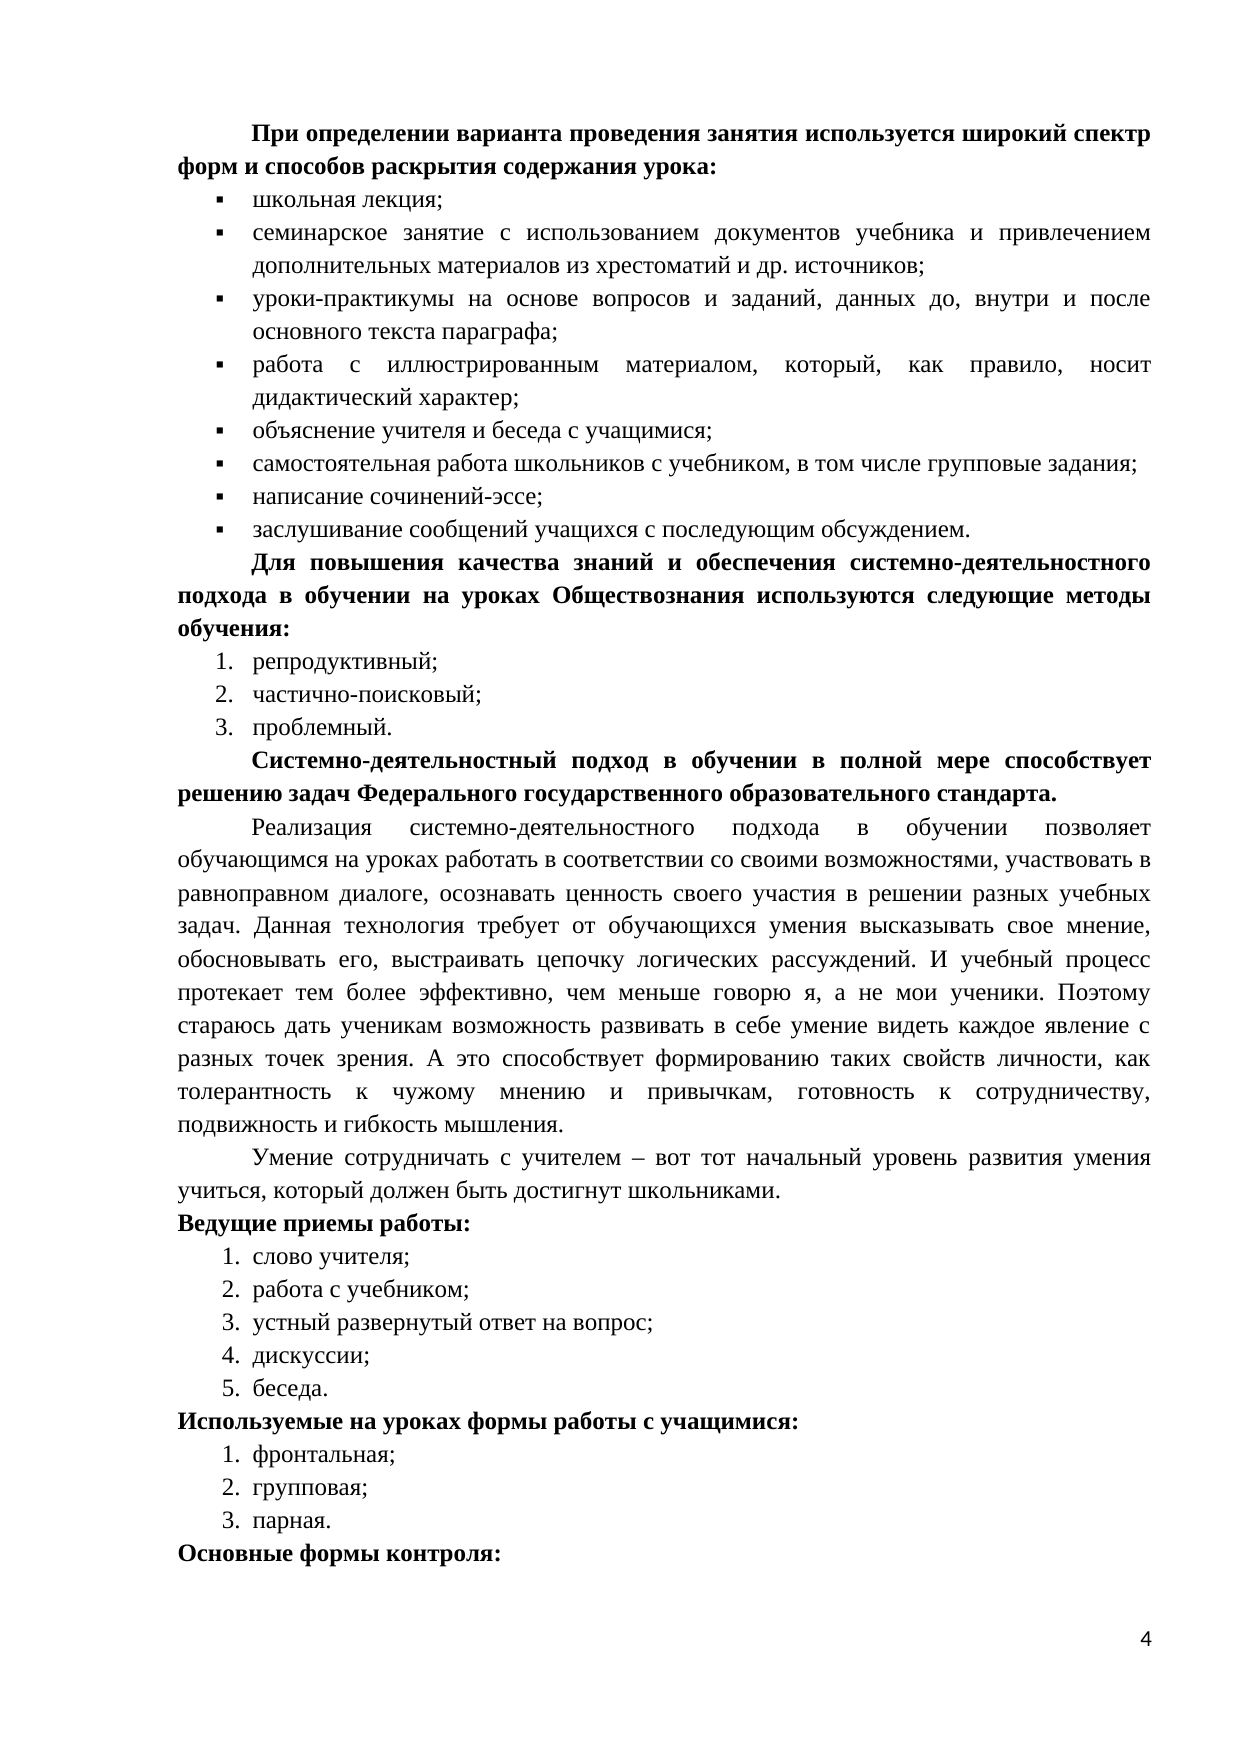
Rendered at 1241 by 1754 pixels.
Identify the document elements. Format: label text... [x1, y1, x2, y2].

text Основные формы контроля: [177, 1538, 1152, 1567]
text Для повышения качества знаний и обеспечения системно-деятельностного подхода в обучении на уроках Обществознания используются следующие методы обучения: [177, 547, 1152, 642]
text При определении варианта проведения занятия используется широкий спектр форм и способов раскрытия содержания урока: [177, 118, 1152, 180]
list фронтальная; [222, 1439, 1152, 1468]
list беседа. [222, 1373, 1152, 1402]
list групповая; [222, 1472, 1152, 1501]
list семинарское занятие с использованием документов учебника и привлечением дополнительных материалов из хрестоматий и др. источников; [215, 217, 1152, 279]
list частично-поисковый; [215, 679, 1152, 708]
list слово учителя; [222, 1241, 1152, 1269]
list самостоятельная работа школьников с учебником, в том числе групповые задания; [215, 448, 1152, 477]
list написание сочинений-эссе; [215, 481, 1152, 510]
text Умение сотрудничать с учителем – вот тот начальный уровень развития умения учиться, который должен быть достигнут школьниками. [177, 1142, 1152, 1203]
list заслушивание сообщений учащихся с последующим обсуждением. [215, 514, 1152, 543]
list уроки-практикумы на основе вопросов и заданий, данных до, внутри и после основного текста параграфа; [215, 283, 1152, 345]
text Ведущие приемы работы: [177, 1208, 1152, 1237]
list работа с учебником; [222, 1274, 1152, 1303]
list дискуссии; [222, 1340, 1152, 1369]
list проблемный. [215, 712, 1152, 741]
list устный развернутый ответ на вопрос; [222, 1307, 1152, 1336]
text Реализация системно-деятельностного подхода в обучении позволяет обучающимся на уроках работать в соответствии со своими возможностями, участвовать в равноправном диалоге, осознавать ценность своего участия в решении разных учебных задач. Данная технология требует от обучающихся умения высказывать свое мнение, обосновывать его, выстраивать цепочку логических рассуждений. И учебный процесс протекает тем более эффективно, чем меньше говорю я, а не мои ученики. Поэтому стараюсь дать ученикам возможность развивать в себе умение видеть каждое явление с разных точек зрения. А это способствует формированию таких свойств личности, как толерантность к чужому мнению и привычкам, готовность к сотрудничеству, подвижность и гибкость мышления. [177, 812, 1152, 1137]
text Используемые на уроках формы работы с учащимися: [177, 1406, 1152, 1435]
list работа с иллюстрированным материалом, который, как правило, носит дидактический характер; [215, 349, 1152, 411]
text Системно-деятельностный подход в обучении в полной мере способствует решению задач Федерального государственного образовательного стандарта. [177, 746, 1152, 807]
list парная. [222, 1505, 1152, 1534]
list школьная лекция; [215, 184, 1152, 213]
list репродуктивный; [215, 646, 1152, 675]
list объяснение учителя и беседа с учащимися; [215, 415, 1152, 444]
